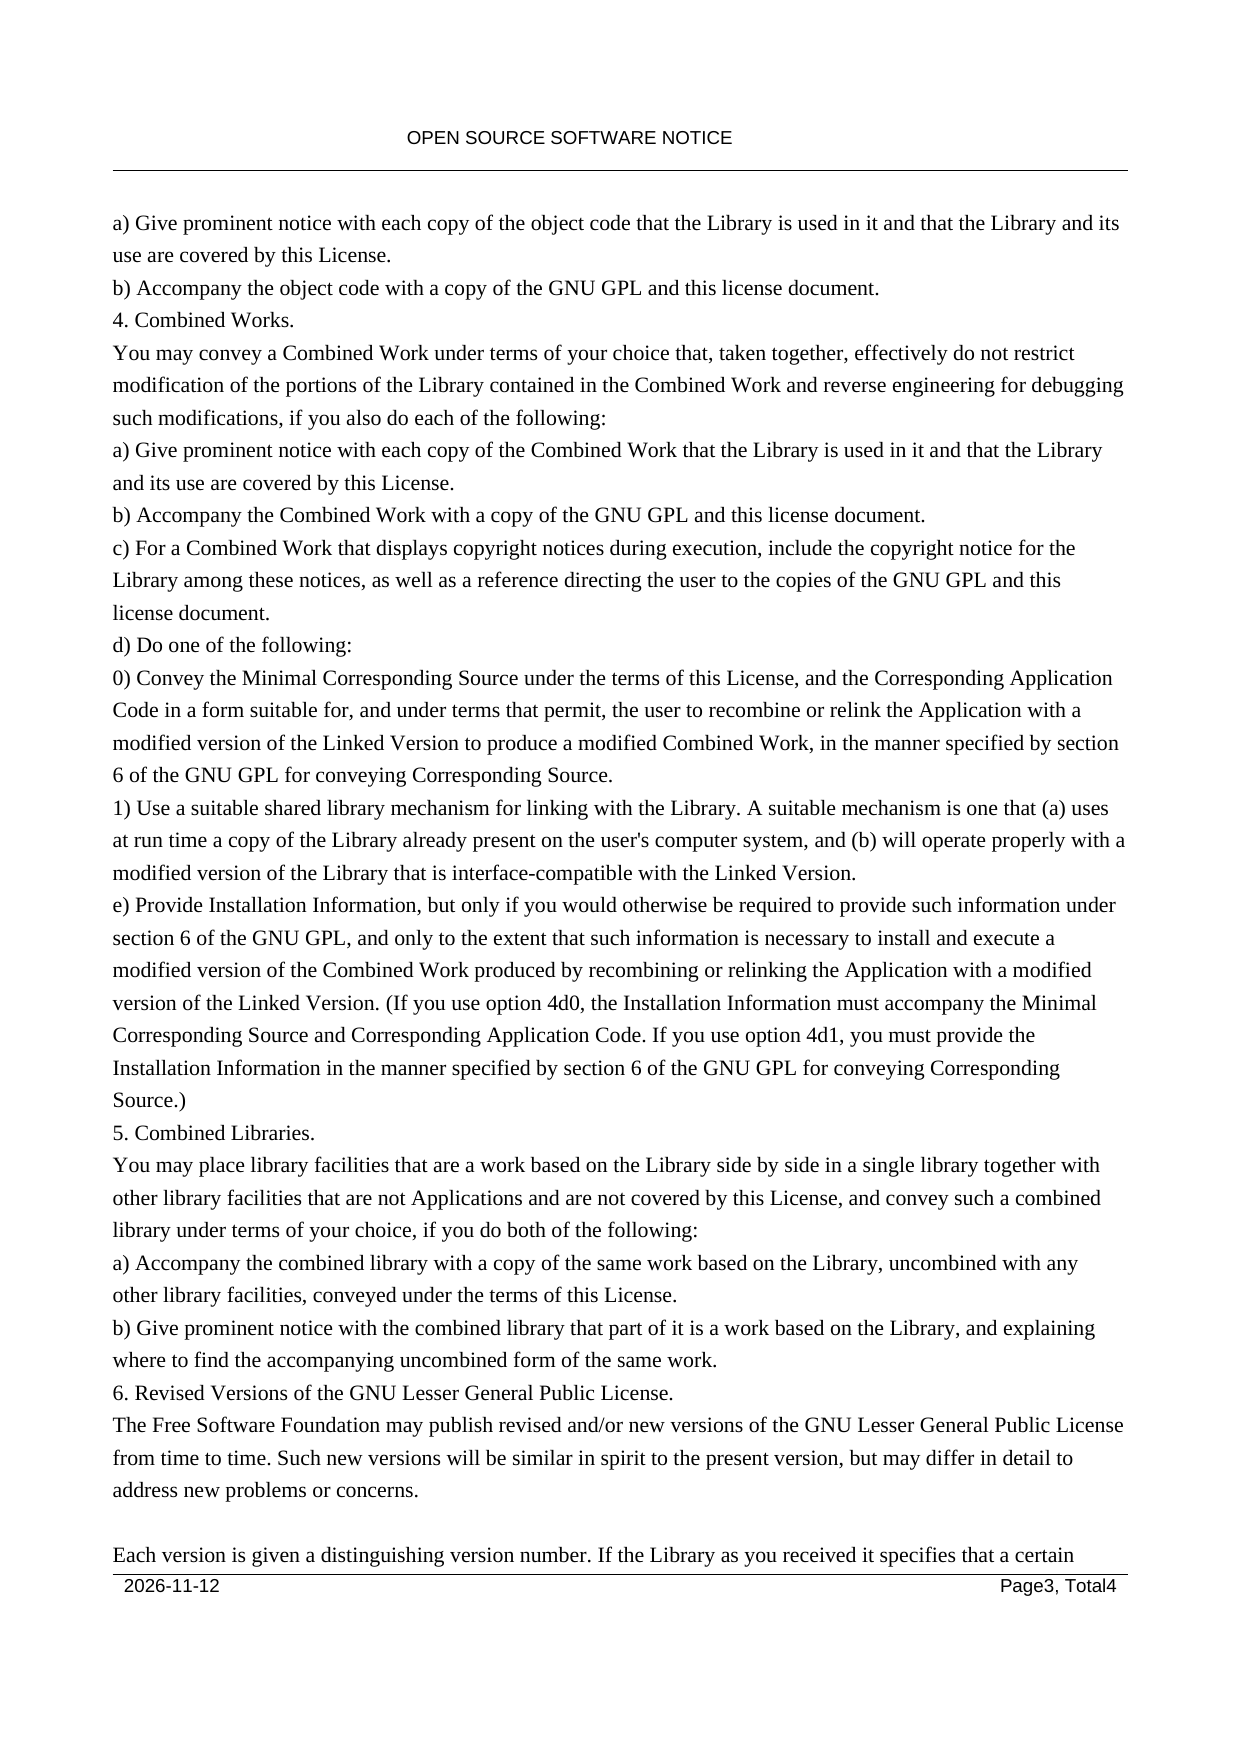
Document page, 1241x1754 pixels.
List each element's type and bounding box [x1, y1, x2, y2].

text [112, 206, 1128, 1571]
